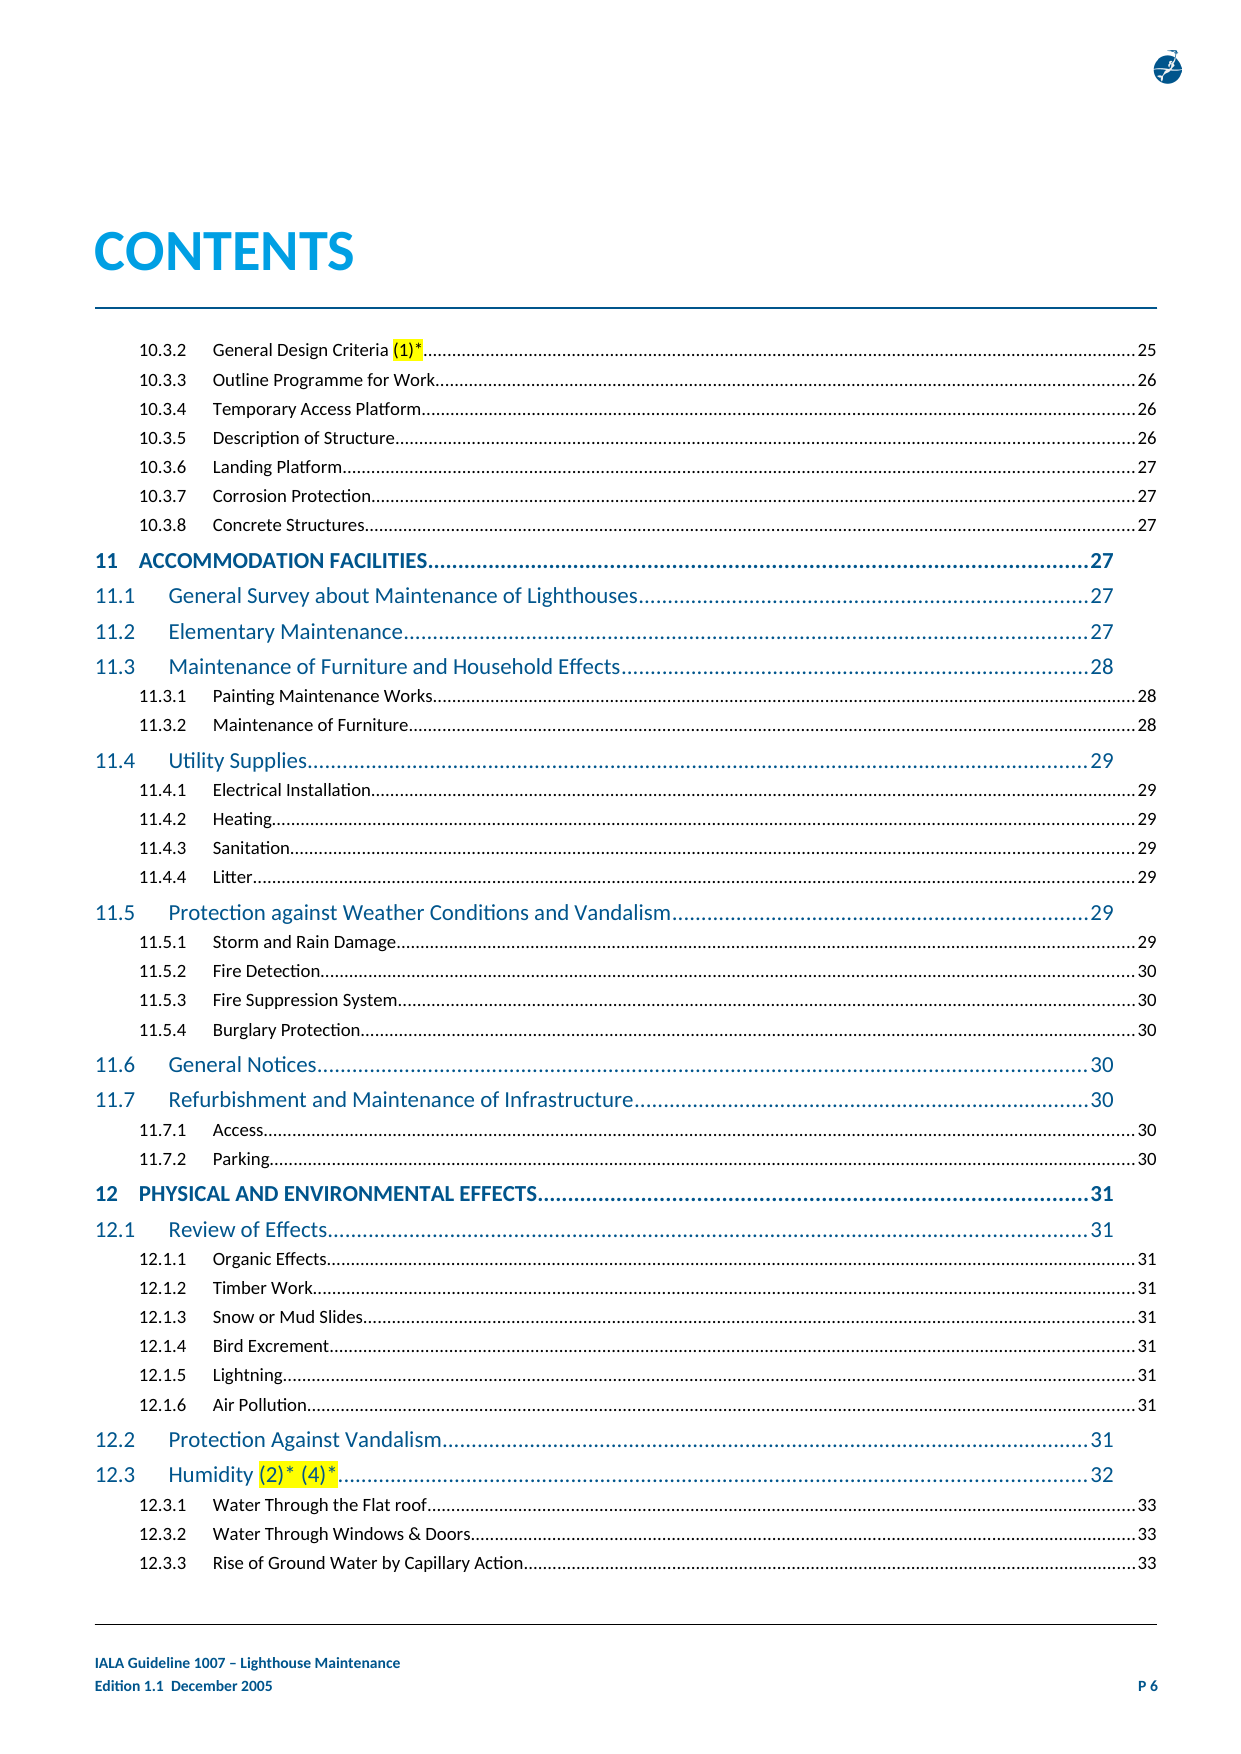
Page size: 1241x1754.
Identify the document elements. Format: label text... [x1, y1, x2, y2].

text 11.1 General Survey about Maintenance of Lighthouses 27 [94, 578, 1113, 609]
text 11.4 Utility Supplies 29 [94, 743, 1113, 774]
text 11.5 Protection against Weather Conditions and Vandalism 29 [94, 895, 1113, 926]
text 11.6 General Notices 30 [94, 1047, 1113, 1078]
text 12.1.5 Lightning 31 [139, 1363, 1157, 1386]
text 11.5.3 Fire Suppression System 30 [139, 988, 1157, 1011]
text 12.3.2 Water Through Windows & Doors 33 [139, 1522, 1157, 1545]
text 10.3.8 Concrete Structures 27 [139, 513, 1157, 536]
text 12.1.1 Organic Effects 31 [139, 1247, 1157, 1270]
text 12 PHYSICAL AND ENVIRONMENTAL EFFECTS 31 [94, 1176, 1113, 1207]
text 11 ACCOMMODATION FACILITIES 27 [94, 543, 1113, 574]
text 10.3.2 General Design Criteria (1)* 25 [139, 338, 1157, 361]
text 11.7.1 Access 30 [139, 1118, 1157, 1141]
text 11.5.2 Fire Detection 30 [139, 959, 1157, 982]
text 12.1.4 Bird Excrement 31 [139, 1334, 1157, 1357]
text 11.4.4 Litter 29 [139, 866, 1157, 888]
text 12.1.3 Snow or Mud Slides 31 [139, 1305, 1157, 1328]
text 11.4.2 Heating 29 [139, 807, 1157, 830]
text 10.3.5 Description of Structure 26 [139, 426, 1157, 449]
text 11.3 Maintenance of Furniture and Household Effects 28 [94, 649, 1113, 680]
text 11.5.4 Burglary Protection 30 [139, 1018, 1157, 1041]
text 12.1.2 Timber Work 31 [139, 1276, 1157, 1299]
text 11.7.2 Parking 30 [139, 1147, 1157, 1170]
text 12.3.1 Water Through the Flat roof 33 [139, 1493, 1157, 1516]
text 12.3.3 Rise of Ground Water by Capillary Action 33 [139, 1551, 1157, 1574]
text 12.1 Review of Effects 31 [94, 1211, 1113, 1243]
text 11.5.1 Storm and Rain Damage 29 [139, 930, 1157, 953]
picture [1122, 0, 1241, 119]
text 12.3 Humidity (2)* (4)* 32 [94, 1457, 1113, 1488]
text 10.3.6 Landing Platform 27 [139, 455, 1157, 478]
text 12.1.6 Air Pollution 31 [139, 1393, 1157, 1416]
text 11.3.2 Maintenance of Furniture 28 [139, 713, 1157, 736]
text 11.7 Refurbishment and Maintenance of Infrastructure 30 [94, 1082, 1113, 1113]
text 11.3.1 Painting Maintenance Works 28 [139, 684, 1157, 707]
text 10.3.7 Corrosion Protection 27 [139, 484, 1157, 507]
text 11.4.1 Electrical Installation 29 [139, 778, 1157, 801]
text 12.2 Protection Against Vandalism 31 [94, 1422, 1113, 1453]
text 10.3.4 Temporary Access Platform 26 [139, 397, 1157, 420]
text 11.2 Elementary Maintenance 27 [94, 613, 1113, 645]
text 10.3.3 Outline Programme for Work 26 [139, 368, 1157, 391]
text 11.4.3 Sanitation 29 [139, 836, 1157, 859]
